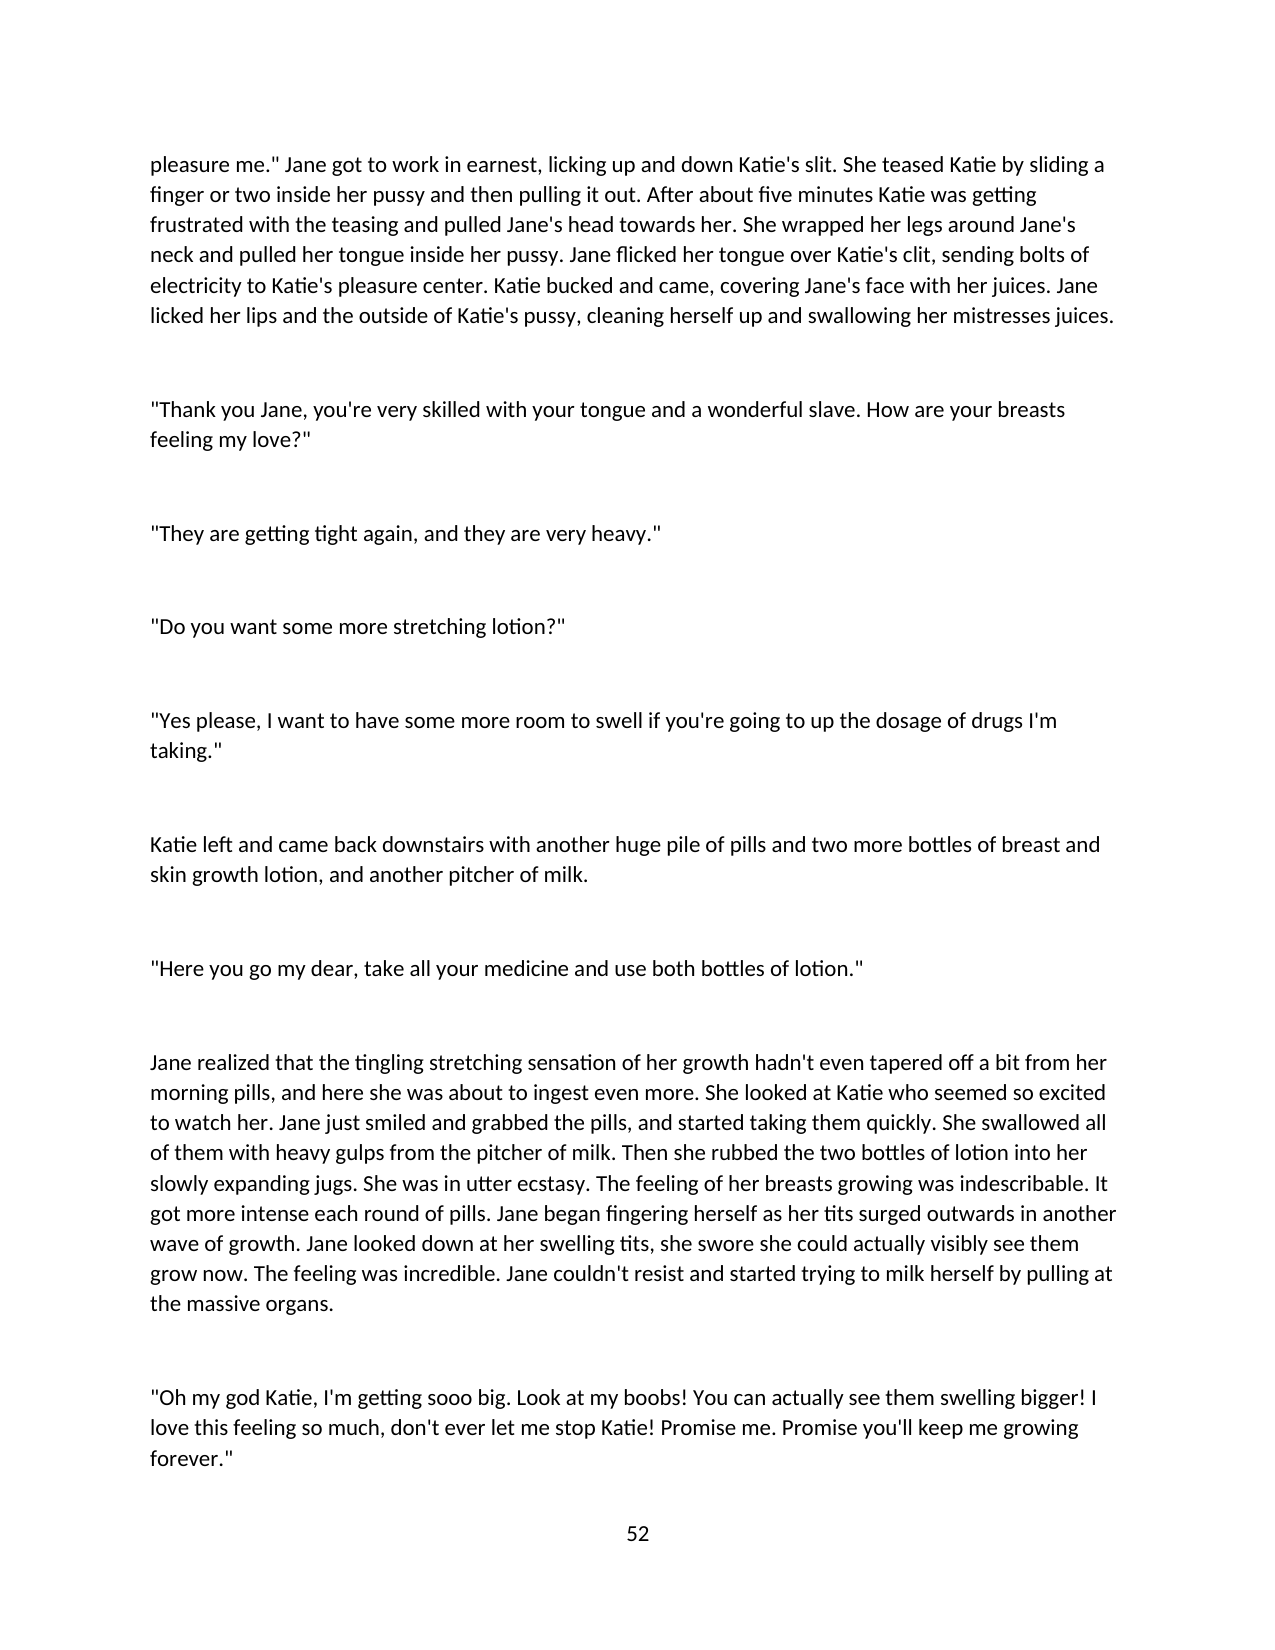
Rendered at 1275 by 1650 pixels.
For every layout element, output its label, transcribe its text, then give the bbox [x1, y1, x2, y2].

text "Thank you Jane, you're very skilled with your tongue and a wonderful slave. How are your breasts feeling my love?" [150, 395, 1125, 453]
text "Here you go my dear, take all your medicine and use both bottles of lotion." [150, 954, 1125, 982]
text "Do you want some more stretching lotion?" [150, 612, 1125, 641]
text "Oh my god Katie, I'm getting sooo big. Look at my boobs! You can actually see them swelling bigger! I love this feeling so much, don't ever let me stop Katie! Promise me. Promise you'll keep me growing forever." [150, 1383, 1125, 1472]
text "Yes please, I want to have some more room to swell if you're going to up the dosage of drugs I'm taking." [150, 706, 1125, 764]
text "They are getting tight again, and they are very heavy." [150, 519, 1125, 547]
text Jane realized that the tingling stretching sensation of her growth hadn't even tapered off a bit from her morning pills, and here she was about to ingest even more. She looked at Katie who seemed so excited to watch her. Jane just smiled and grabbed the pills, and started taking them quickly. She swallowed all of them with heavy gulps from the pitcher of milk. Then she rubbed the two bottles of lotion into her slowly expanding jugs. She was in utter ecstasy. The feeling of her breasts growing was indescribable. It got more intense each round of pills. Jane began fingering herself as her tits surged outwards in another wave of growth. Jane looked down at her swelling tits, she swore she could actually visibly see them grow now. The feeling was incredible. Jane couldn't resist and started trying to milk herself by pulling at the massive organs. [150, 1048, 1125, 1318]
text Katie left and came back downstairs with another huge pile of pills and two more bottles of breast and skin growth lotion, and another pitcher of milk. [150, 830, 1125, 888]
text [150, 150, 1125, 329]
